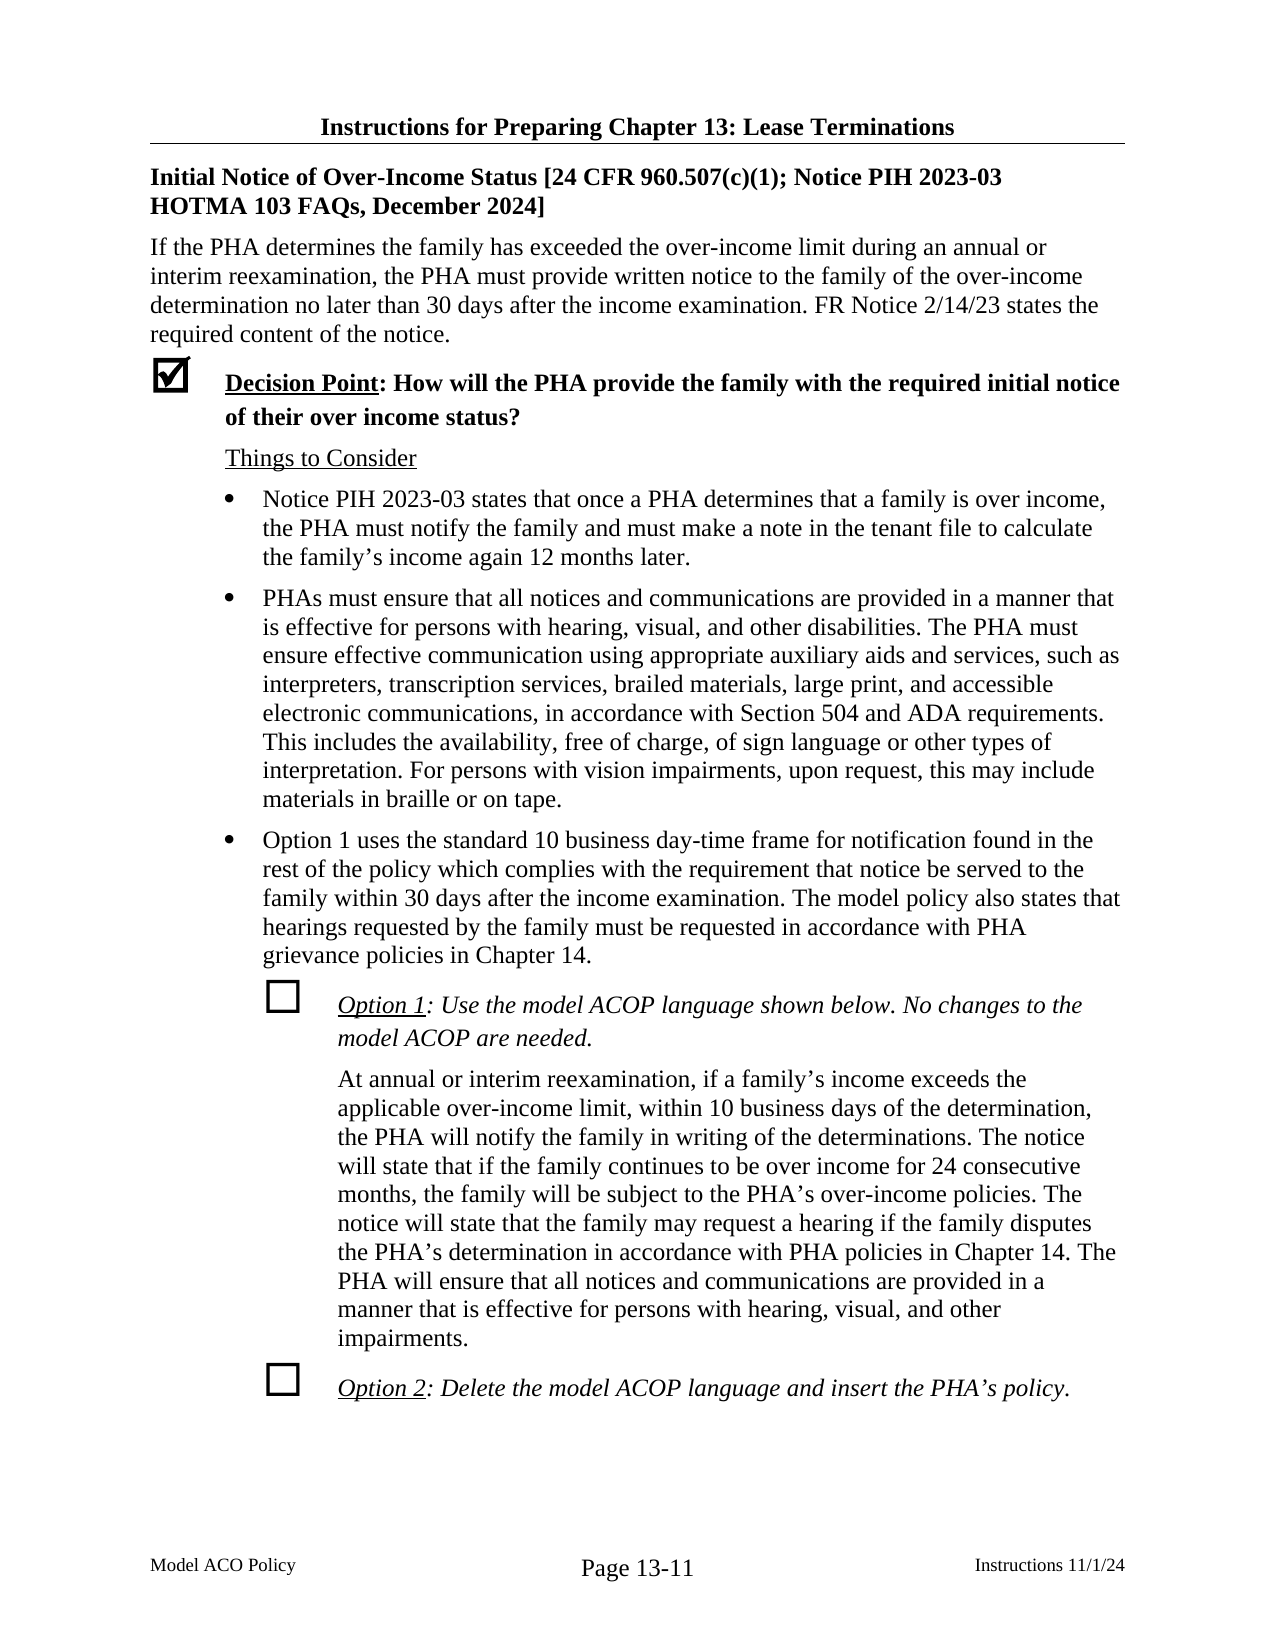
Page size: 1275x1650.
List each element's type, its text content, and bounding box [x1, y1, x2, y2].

text If the PHA determines the family has exceeded the over-income limit during an annual or interim reexamination, the PHA must provide written notice to the family of the over-income determination no later than 30 days after the income examination. FR Notice 2/14/23 states the required content of the notice. [150, 232, 1125, 347]
text Things to Consider [225, 443, 1125, 472]
text Option 1: Use the model ACOP language shown below. No changes to the model ACOP are needed. [262, 982, 1125, 1052]
list Notice PIH 2023-03 states that once a PHA determines that a family is over income, the PHA must notify the family and must make a note in the tenant file to calculate the family’s income again 12 months later. [225, 484, 1125, 570]
text Option 2: Delete the model ACOP language and insert the PHA’s policy. [262, 1364, 1125, 1406]
text Initial Notice of Over-Income Status [24 CFR 960.507(c)(1); Notice PIH 2023-03 HOTMA 103 FAQs, December 2024] [150, 162, 1125, 220]
list PHAs must ensure that all notices and communications are provided in a manner that is effective for persons with hearing, visual, and other disabilities. The PHA must ensure effective communication using appropriate auxiliary aids and services, such as interpreters, transcription services, brailed materials, large print, and accessible electronic communications, in accordance with Section 504 and ADA requirements. This includes the availability, free of charge, of sign language or other types of interpretation. For persons with vision impairments, upon request, this may include materials in braille or on tape. [225, 583, 1125, 813]
text Decision Point: How will the PHA provide the family with the required initial notice of their over income status? [150, 360, 1125, 430]
text At annual or interim reexamination, if a family’s income exceeds the applicable over-income limit, within 10 business days of the determination, the PHA will notify the family in writing of the determinations. The notice will state that if the family continues to be over income for 24 consecutive months, the family will be subject to the PHA’s over-income policies. The notice will state that the family may request a hearing if the family disputes the PHA’s determination in accordance with PHA policies in Chapter 14. The PHA will ensure that all notices and communications are provided in a manner that is effective for persons with hearing, visual, and other impairments. [337, 1064, 1125, 1352]
list Option 1 uses the standard 10 business day-time frame for notification found in the rest of the policy which complies with the requirement that notice be served to the family within 30 days after the income examination. The model policy also states that hearings requested by the family must be requested in accordance with PHA grievance policies in Chapter 14. [225, 825, 1125, 969]
